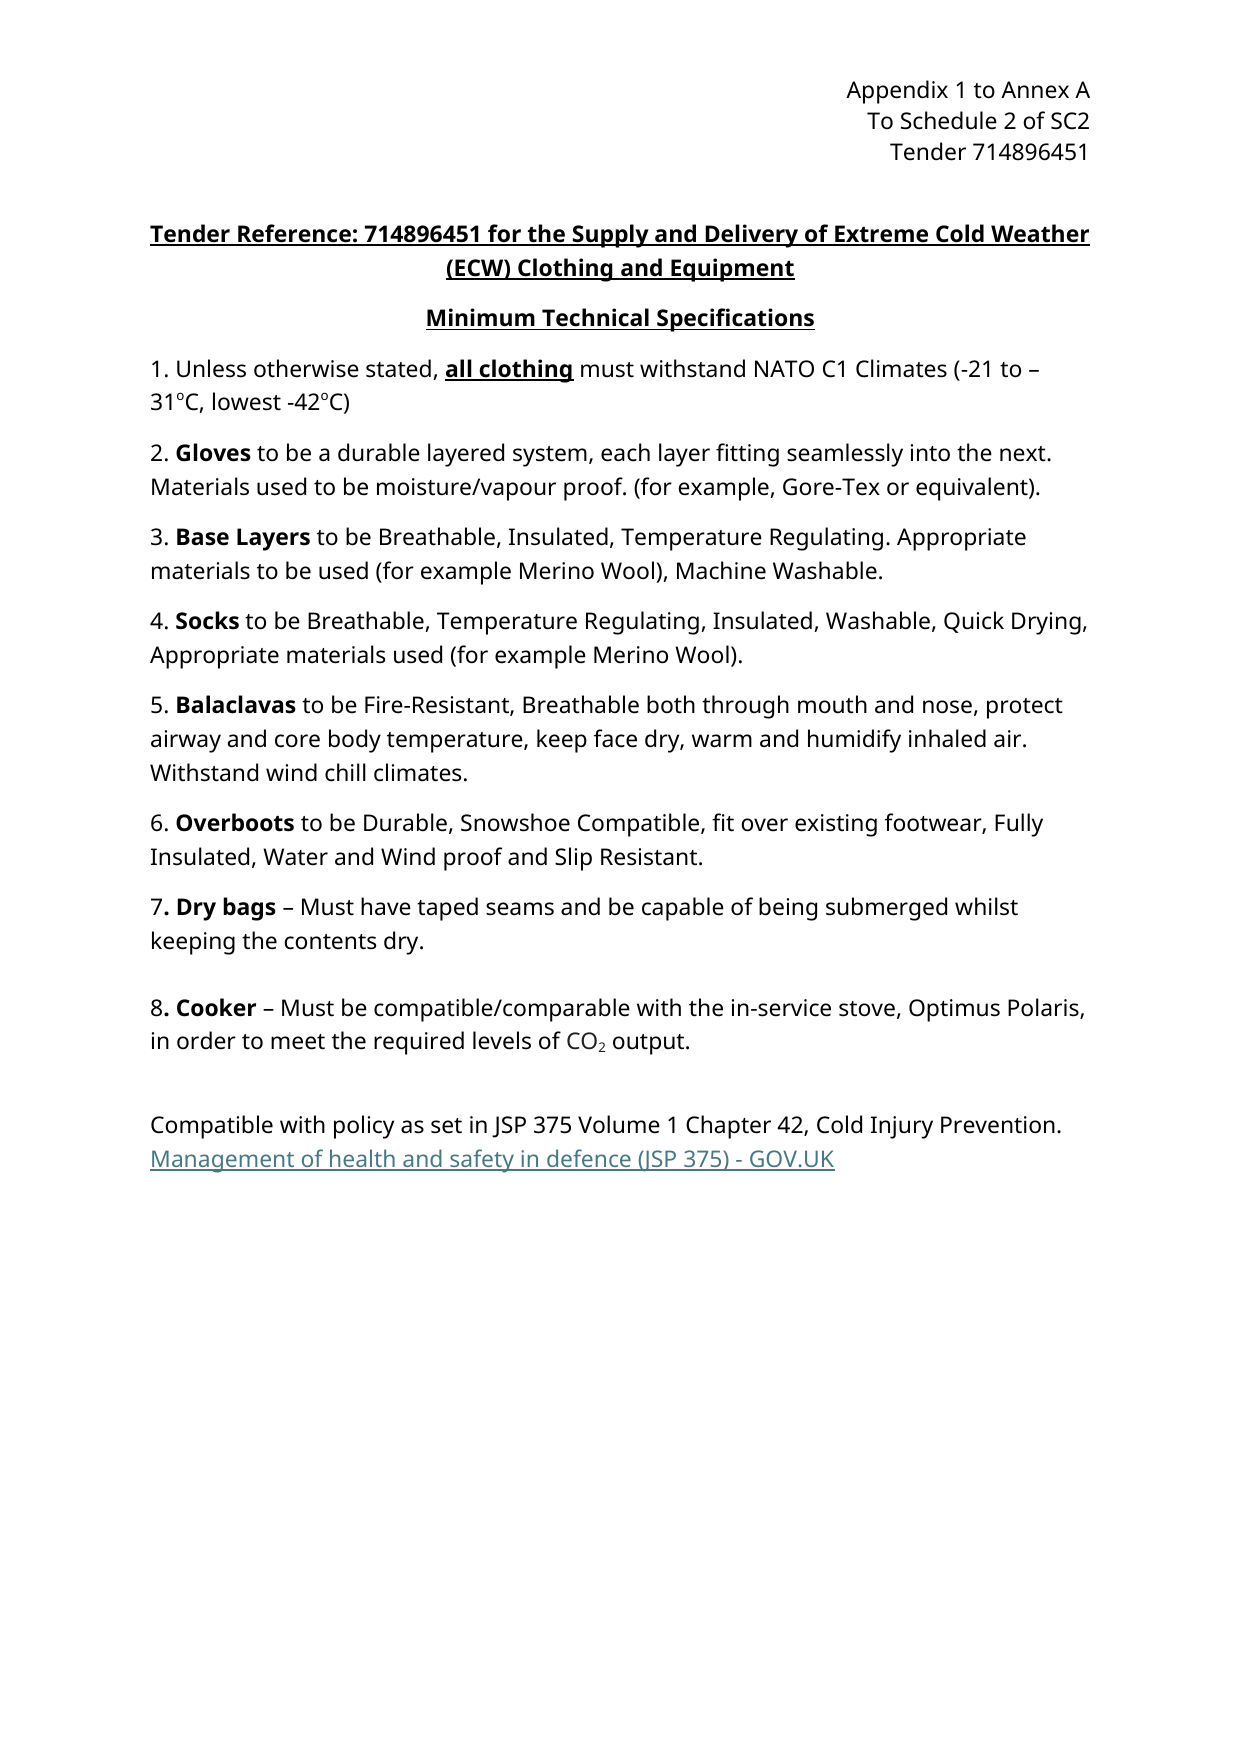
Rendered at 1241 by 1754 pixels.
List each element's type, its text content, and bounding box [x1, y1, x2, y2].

text Compatible with policy as set in JSP 375 Volume 1 Chapter 42, Cold Injury Prevention. Management of health and safety in defence (JSP 375) - GOV.UK [150, 1109, 1090, 1174]
text Tender Reference: 714896451 for the Supply and Delivery of Extreme Cold Weather (ECW) Clothing and Equipment [150, 218, 1090, 244]
text 4. Socks to be Breathable, Temperature Regulating, Insulated, Washable, Quick Drying, Appropriate materials used (for example Merino Wool). [150, 605, 1090, 670]
text 1. Unless otherwise stated, all clothing must withstand NATO C1 Climates (-21 to –31oC, lowest -42oC) [150, 352, 1090, 417]
text 3. Base Layers to be Breathable, Insulated, Temperature Regulating. Appropriate materials to be used (for example Merino Wool), Machine Washable. [150, 521, 1090, 586]
text 5. Balaclavas to be Fire-Resistant, Breathable both through mouth and nose, protect airway and core body temperature, keep face dry, warm and humidify inhaled air. Withstand wind chill climates. [150, 689, 1090, 788]
text 8. Cooker – Must be compatible/comparable with the in-service stove, Optimus Polaris, in order to meet the required levels of CO2 output. [150, 992, 1090, 1056]
text 6. Overboots to be Durable, Snowshoe Compatible, fit over existing footwear, Fully Insulated, Water and Wind proof and Slip Resistant. [150, 807, 1090, 872]
text 2. Gloves to be a durable layered system, each layer fitting seamlessly into the next. Materials used to be moisture/vapour proof. (for example, Gore-Tex or equivalent). [150, 437, 1090, 502]
text Minimum Technical Specifications [150, 302, 1090, 333]
text Tender Reference: 714896451 for the Supply and Delivery of Extreme Cold Weather (ECW) Clothing and Equipment [150, 246, 1090, 283]
text 7. Dry bags – Must have taped seams and be capable of being submerged whilst keeping the contents dry. [150, 891, 1090, 956]
